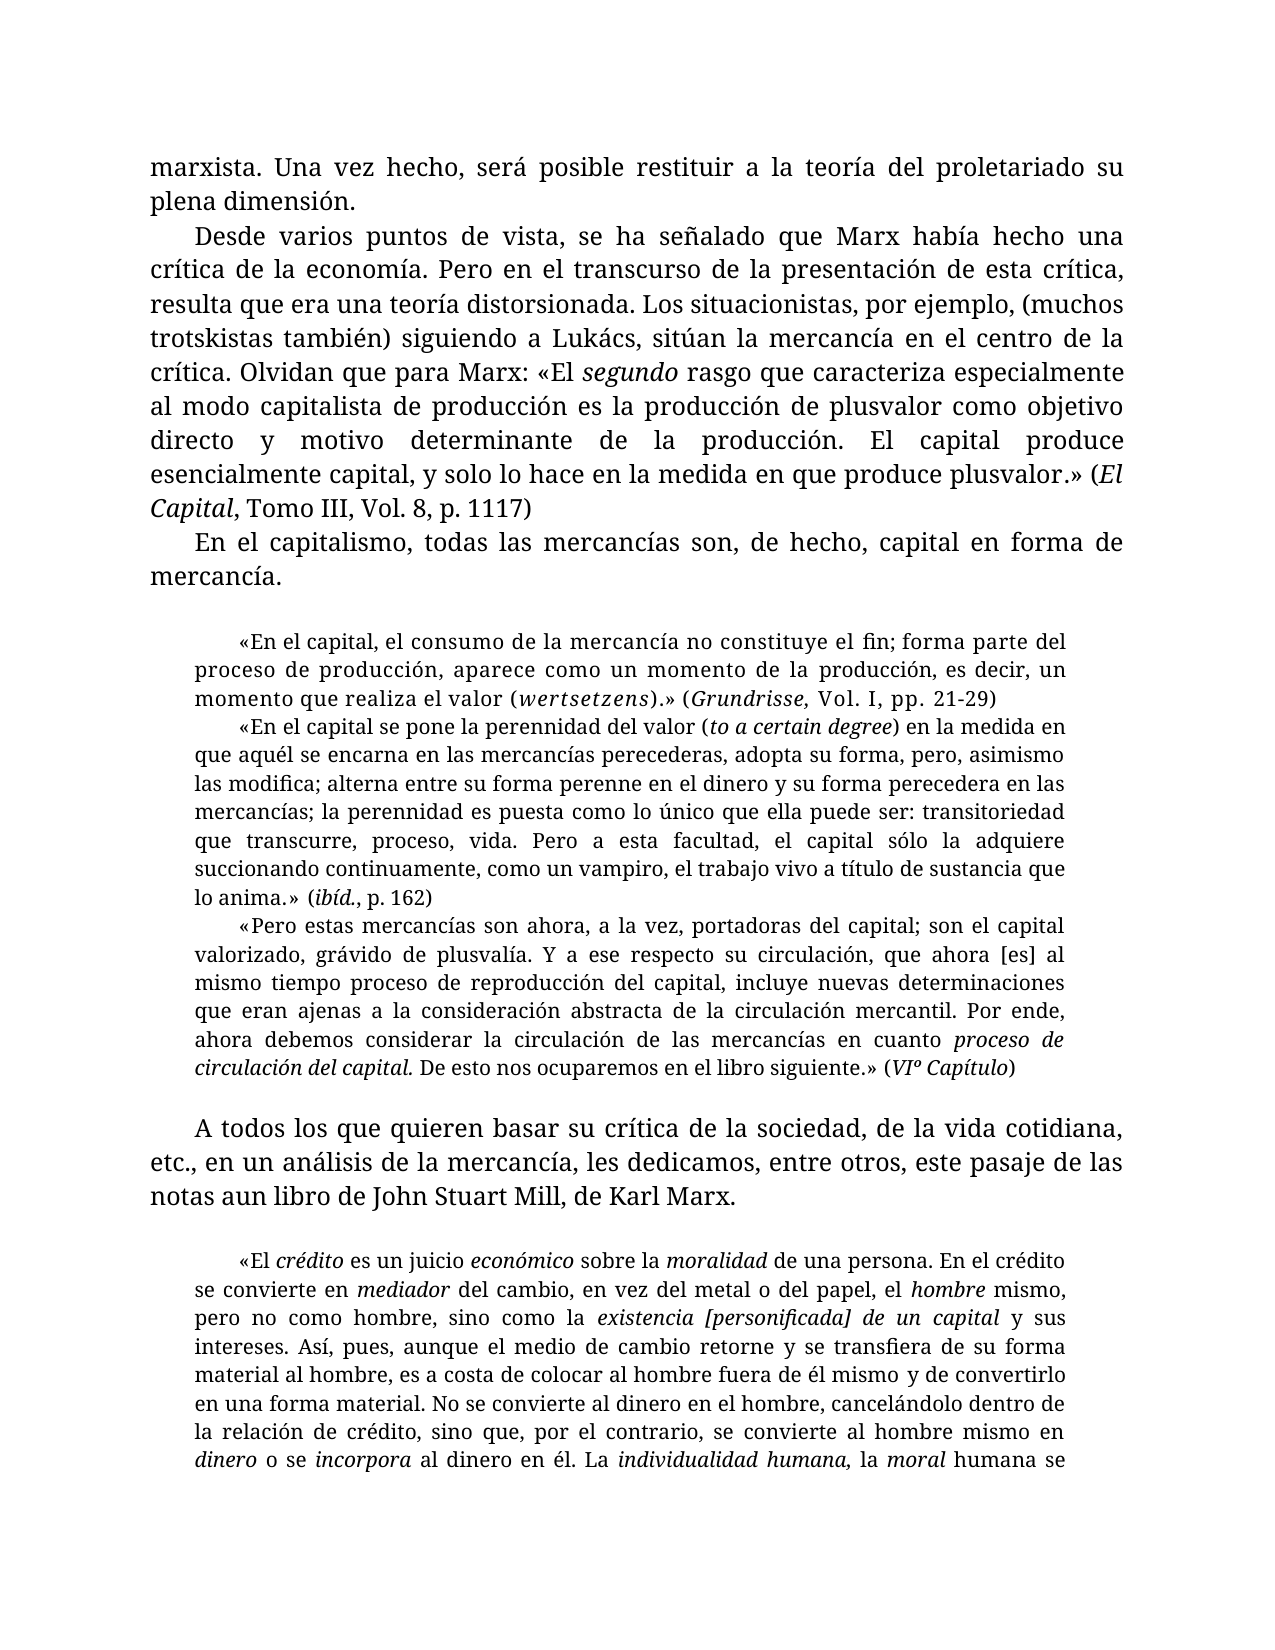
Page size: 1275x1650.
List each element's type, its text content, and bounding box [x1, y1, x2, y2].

text «En el capital se pone la perennidad del valor (to a certain degree) en la medida en que aquél se encarna en las mercancías perecederas, adopta su forma, pero, asimismo las modifica; alterna entre su forma perenne en el dinero y su forma perecedera en las mercancías; la perennidad es puesta como lo único que ella puede ser: transitoriedad que transcurre, proceso, vida. Pero a esta facultad, el capital sólo la adquiere succionando continuamente, como un vampiro, el trabajo vivo a título de sustancia que lo anima.» (ibíd., p. 162) [194, 712, 1066, 911]
text A todos los que quieren basar su crítica de la sociedad, de la vida cotidiana, etc., en un análisis de la mercancía, les dedicamos, entre otros, este pasaje de las notas aun libro de John Stuart Mill, de Karl Marx. [150, 1110, 1125, 1212]
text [150, 150, 1125, 218]
text «En el capital, el consumo de la mercancía no constituye el fin; forma parte del proceso de producción, aparece como un momento de la producción, es decir, un momento que realiza el valor (wertsetzens).» (Grundrisse, Vol. Ι, pp. 21-29) [194, 627, 1066, 712]
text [194, 1247, 1066, 1474]
text «Pero estas mercancías son ahora, a la vez, portadoras del capital; son el capital valorizado, grávido de plusvalía. Y a ese respecto su circulación, que ahora [es] al mismo tiempo proceso de reproducción del capital, incluye nuevas determinaciones que eran ajenas a la consideración abstracta de la circulación mercantil. Por ende, ahora debemos considerar la circulación de las mercancías en cuanto proceso de circulación del capital. De esto nos ocuparemos en el libro siguiente.» (VIº Capítulo) [194, 911, 1066, 1082]
text En el capitalismo, todas las mercancías son, de hecho, capital en forma de mercancía. [150, 525, 1125, 593]
text Desde varios puntos de vista, se ha señalado que Marx había hecho una crítica de la economía. Pero en el transcurso de la presentación de esta crítica, resulta que era una teoría distorsionada. Los situacionistas, por ejemplo, (muchos trotskistas también) siguiendo a Lukács, sitúan la mercancía en el centro de la crítica. Olvidan que para Marx: «El segundo rasgo que caracteriza especialmente al modo capitalista de producción es la producción de plusvalor como objetivo directo y motivo determinante de la producción. El capital produce esencialmente capital, y solo lo hace en la medida en que produce plusvalor.» (El Capital, Tomo III, Vol. 8, p. 1117) [150, 218, 1125, 525]
